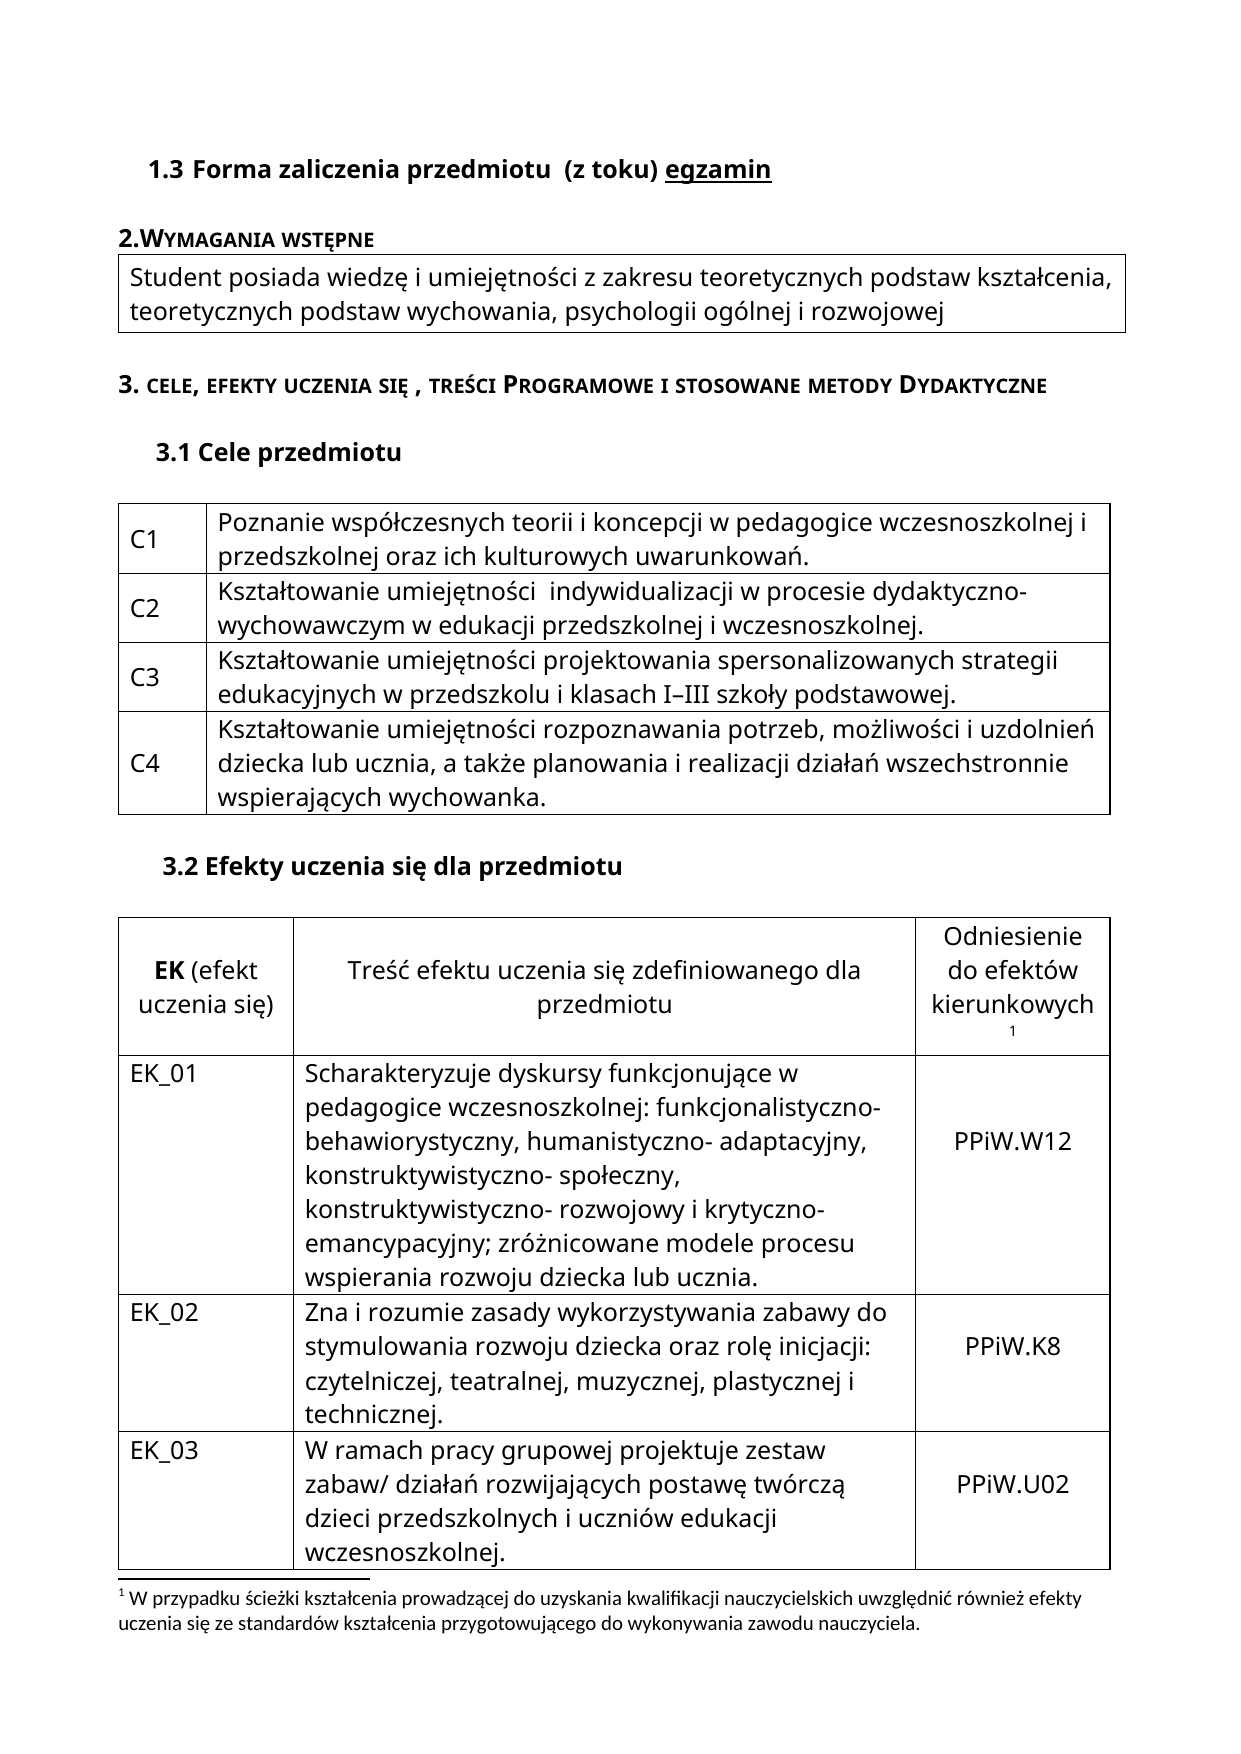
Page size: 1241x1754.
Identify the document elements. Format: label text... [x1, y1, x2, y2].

table_cell W ramach pracy grupowej projektuje zestaw zabaw/ działań rozwijających postawę twórczą dzieci przedszkolnych i uczniów edukacji wczesnoszkolnej. [294, 1432, 915, 1568]
text 3. cele, efekty uczenia się , treści Programowe i stosowane metody Dydaktyczne [118, 367, 1122, 401]
text 3.1 Cele przedmiotu [156, 435, 1122, 469]
table_cell Kształtowanie umiejętności indywidualizacji w procesie dydaktyczno- wychowawczym w edukacji przedszkolnej i wczesnoszkolnej. [207, 574, 1109, 642]
text 3.2 Efekty uczenia się dla przedmiotu [162, 849, 1122, 883]
table_cell C4 [119, 712, 206, 814]
text 1.3 Forma zaliczenia przedmiotu (z toku) egzamin [148, 152, 1122, 186]
table_header Odniesienie do efektów kierunkowych [916, 918, 1109, 1054]
table_header Treść efektu uczenia się zdefiniowanego dla przedmiotu [294, 918, 915, 1054]
table_cell Zna i rozumie zasady wykorzystywania zabawy do stymulowania rozwoju dziecka oraz rolę inicjacji: czytelniczej, teatralnej, muzycznej, plastycznej i technicznej. [294, 1295, 915, 1431]
table_cell EK_02 [119, 1295, 293, 1431]
table_cell PPiW.K8 [916, 1295, 1109, 1431]
table_cell C2 [119, 574, 206, 642]
table_header C1 [119, 504, 206, 572]
table_cell EK_03 [119, 1432, 293, 1568]
table_header Poznanie współczesnych teorii i koncepcji w pedagogice wczesnoszkolnej i przedszkolnej oraz ich kulturowych uwarunkowań. [207, 504, 1109, 572]
table_cell PPiW.W12 [916, 1056, 1109, 1294]
table_cell C3 [119, 643, 206, 711]
table_cell PPiW.U02 [916, 1432, 1109, 1568]
table_header Student posiada wiedzę i umiejętności z zakresu teoretycznych podstaw kształcenia, teoretycznych podstaw wychowania, psychologii ogólnej i rozwojowej [119, 255, 1125, 332]
table_cell Kształtowanie umiejętności projektowania spersonalizowanych strategii edukacyjnych w przedszkolu i klasach I–III szkoły podstawowej. [207, 643, 1109, 711]
text 2.Wymagania wstępne [118, 220, 1122, 254]
table_cell Scharakteryzuje dyskursy funkcjonujące w pedagogice wczesnoszkolnej: funkcjonalistyczno-behawiorystyczny, humanistyczno- adaptacyjny, konstruktywistyczno- społeczny, konstruktywistyczno- rozwojowy i krytyczno- emancypacyjny; zróżnicowane modele procesu wspierania rozwoju dziecka lub ucznia. [294, 1056, 915, 1294]
table_cell Kształtowanie umiejętności rozpoznawania potrzeb, możliwości i uzdolnień dziecka lub ucznia, a także planowania i realizacji działań wszechstronnie wspierających wychowanka. [207, 712, 1109, 814]
table_header EK (efekt uczenia się) [119, 918, 293, 1054]
table_cell EK_01 [119, 1056, 293, 1294]
